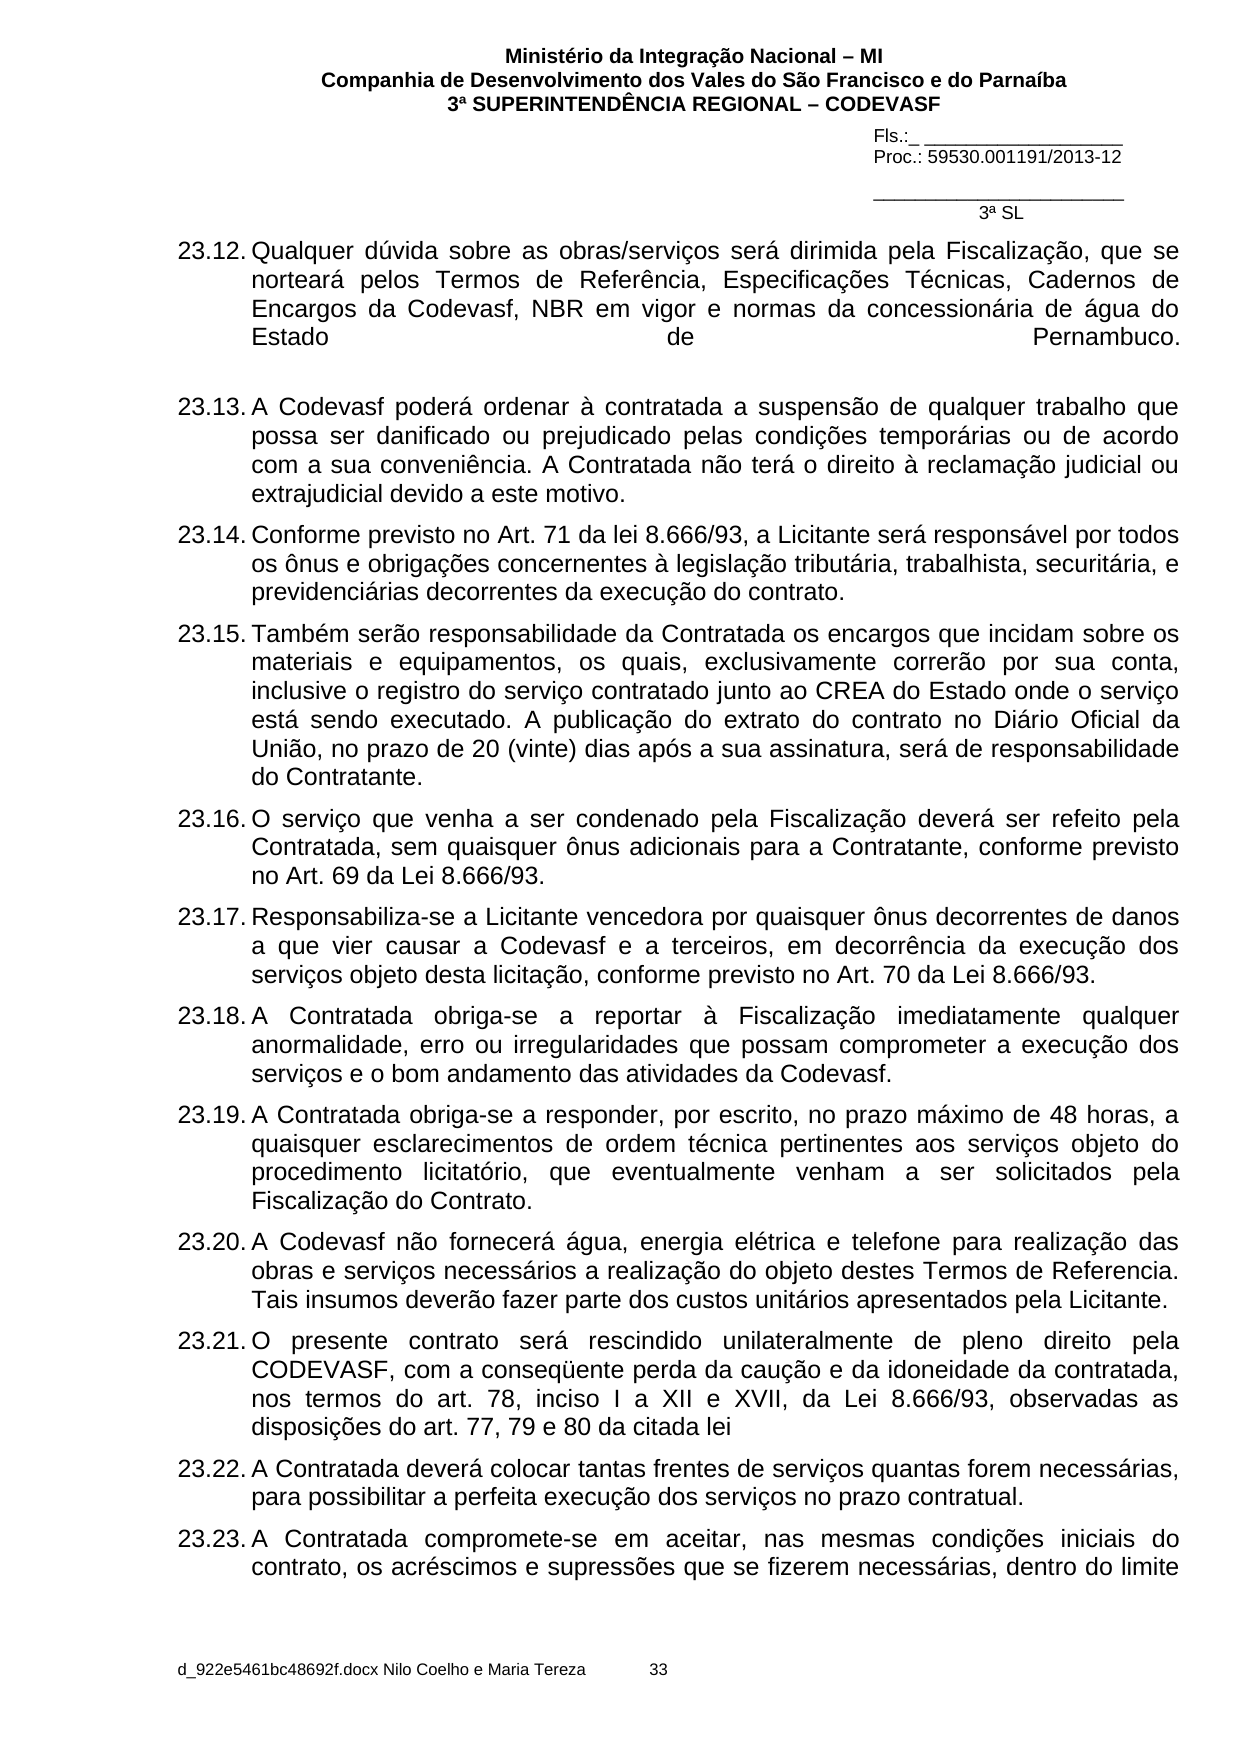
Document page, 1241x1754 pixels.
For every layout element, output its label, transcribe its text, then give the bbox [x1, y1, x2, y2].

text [177, 1523, 1181, 1581]
text O presente contrato será rescindido unilateralmente de pleno direito pela CODEVASF, com a conseqüente perda da caução e da idoneidade da contratada, nos termos do art. 78, inciso I a XII e XVII, da Lei 8.666/93, observadas as disposições do art. 77, 79 e 80 da citada lei [177, 1326, 1181, 1441]
text A Contratada obriga-se a responder, por escrito, no prazo máximo de 48 horas, a quaisquer esclarecimentos de ordem técnica pertinentes aos serviços objeto do procedimento licitatório, que eventualmente venham a ser solicitados pela Fiscalização do Contrato. [177, 1100, 1181, 1215]
text A Codevasf não fornecerá água, energia elétrica e telefone para realização das obras e serviços necessários a realização do objeto destes Termos de Referencia. Tais insumos deverão fazer parte dos custos unitários apresentados pela Licitante. [177, 1227, 1181, 1313]
text O serviço que venha a ser condenado pela Fiscalização deverá ser refeito pela Contratada, sem quaisquer ônus adicionais para a Contratante, conforme previsto no Art. 69 da Lei 8.666/93. [177, 803, 1181, 890]
text Conforme previsto no Art. 71 da lei 8.666/93, a Licitante será responsável por todos os ônus e obrigações concernentes à legislação tributária, trabalhista, securitária, e previdenciárias decorrentes da execução do contrato. [177, 520, 1181, 606]
text A Codevasf poderá ordenar à contratada a suspensão de qualquer trabalho que possa ser danificado ou prejudicado pelas condições temporárias ou de acordo com a sua conveniência. A Contratada não terá o direito à reclamação judicial ou extrajudicial devido a este motivo. [177, 392, 1181, 507]
text Qualquer dúvida sobre as obras/serviços será dirimida pela Fiscalização, que se norteará pelos Termos de Referência, Especificações Técnicas, Cadernos de Encargos da Codevasf, NBR em vigor e normas da concessionária de água do Estado de Pernambuco. [177, 236, 1181, 380]
text Responsabiliza-se a Licitante vencedora por quaisquer ônus decorrentes de danos a que vier causar a Codevasf e a terceiros, em decorrência da execução dos serviços objeto desta licitação, conforme previsto no Art. 70 da Lei 8.666/93. [177, 902, 1181, 988]
text A Contratada deverá colocar tantas frentes de serviços quantas forem necessárias, para possibilitar a perfeita execução dos serviços no prazo contratual. [177, 1453, 1181, 1511]
text A Contratada obriga-se a reportar à Fiscalização imediatamente qualquer anormalidade, erro ou irregularidades que possam comprometer a execução dos serviços e o bom andamento das atividades da Codevasf. [177, 1001, 1181, 1087]
text Também serão responsabilidade da Contratada os encargos que incidam sobre os materiais e equipamentos, os quais, exclusivamente correrão por sua conta, inclusive o registro do serviço contratado junto ao CREA do Estado onde o serviço está sendo executado. A publicação do extrato do contrato no Diário Oficial da União, no prazo de 20 (vinte) dias após a sua assinatura, será de responsabilidade do Contratante. [177, 618, 1181, 791]
